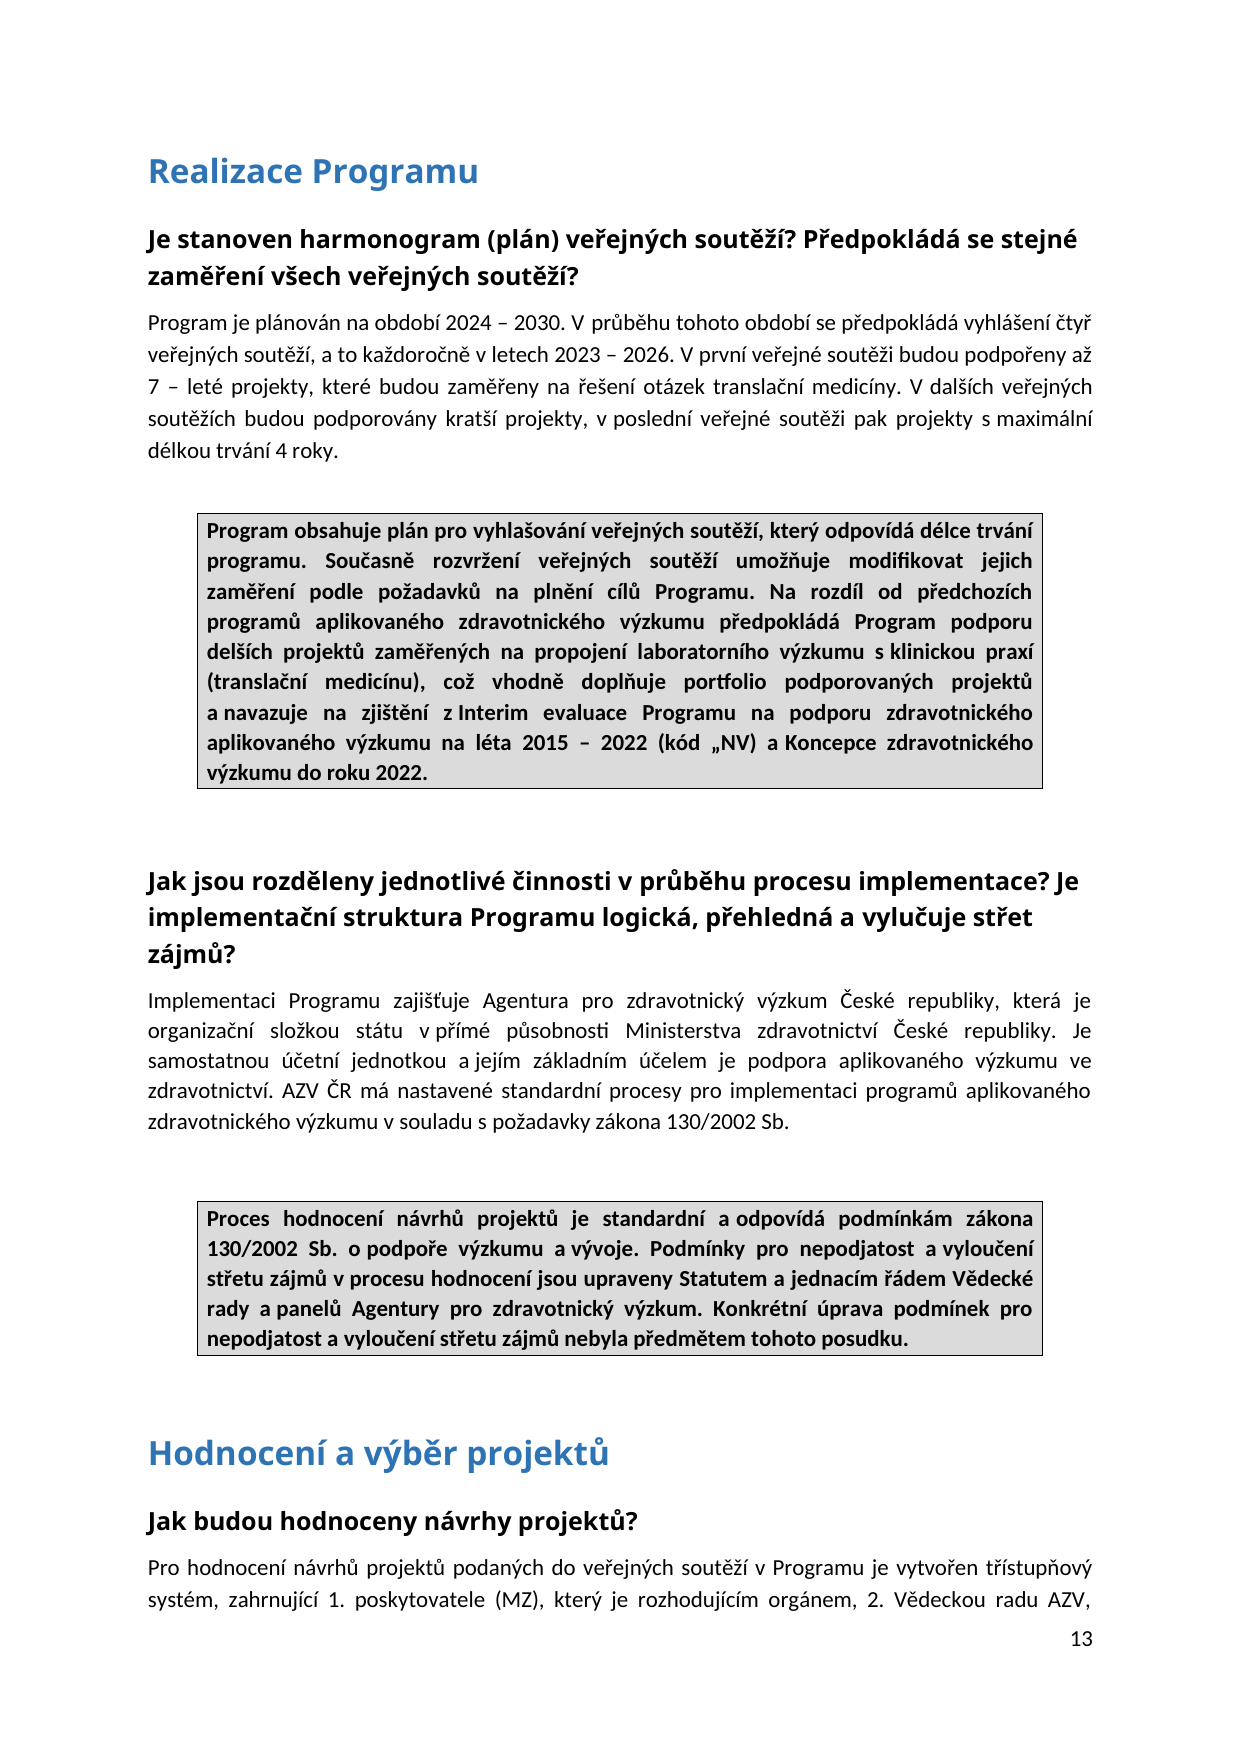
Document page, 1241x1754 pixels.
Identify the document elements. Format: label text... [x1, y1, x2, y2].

subtitle Hodnocení a výběr projektů [148, 1430, 1093, 1475]
text Program je plánován na období 2024 – 2030. V průběhu tohoto období se předpokládá vyhlášení čtyř veřejných soutěží, a to každoročně v letech 2023 – 2026. V první veřejné soutěži budou podpořeny až 7 – leté projekty, které budou zaměřeny na řešení otázek translační medicíny. V dalších veřejných soutěžích budou podporovány kratší projekty, v poslední veřejné soutěži pak projekty s maximální délkou trvání 4 roky. [148, 308, 1093, 464]
text Program obsahuje plán pro vyhlašování veřejných soutěží, který odpovídá délce trvání programu. Současně rozvržení veřejných soutěží umožňuje modifikovat jejich zaměření podle požadavků na plnění cílů Programu. Na rozdíl od předchozích programů aplikovaného zdravotnického výzkumu předpokládá Program podporu delších projektů zaměřených na propojení laboratorního výzkumu s klinickou praxí (translační medicínu), což vhodně doplňuje portfolio podporovaných projektů a navazuje na zjištění z Interim evaluace Programu na podporu zdravotnického aplikovaného výzkumu na léta 2015 – 2022 (kód „NV) a Koncepce zdravotnického výzkumu do roku 2022. [198, 514, 1042, 788]
subtitle Je stanoven harmonogram (plán) veřejných soutěží? Předpokládá se stejné zaměření všech veřejných soutěží? [148, 222, 1093, 292]
subtitle Jak budou hodnoceny návrhy projektů? [148, 1504, 1093, 1538]
subtitle Realizace Programu [148, 148, 1093, 193]
text Proces hodnocení návrhů projektů je standardní a odpovídá podmínkám zákona 130/2002 Sb. o podpoře výzkumu a vývoje. Podmínky pro nepodjatost a vyloučení střetu zájmů v procesu hodnocení jsou upraveny Statutem a jednacím řádem Vědecké rady a panelů Agentury pro zdravotnický výzkum. Konkrétní úprava podmínek pro nepodjatost a vyloučení střetu zájmů nebyla předmětem tohoto posudku. [198, 1202, 1042, 1355]
text Implementaci Programu zajišťuje Agentura pro zdravotnický výzkum České republiky, která je organizační složkou státu v přímé působnosti Ministerstva zdravotnictví České republiky. Je samostatnou účetní jednotkou a jejím základním účelem je podpora aplikovaného výzkumu ve zdravotnictví. AZV ČR má nastavené standardní procesy pro implementaci programů aplikovaného zdravotnického výzkumu v souladu s požadavky zákona 130/2002 Sb. [148, 986, 1093, 1135]
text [148, 1553, 1093, 1613]
subtitle Jak jsou rozděleny jednotlivé činnosti v průběhu procesu implementace? Je implementační struktura Programu logická, přehledná a vylučuje střet zájmů? [148, 863, 1093, 971]
